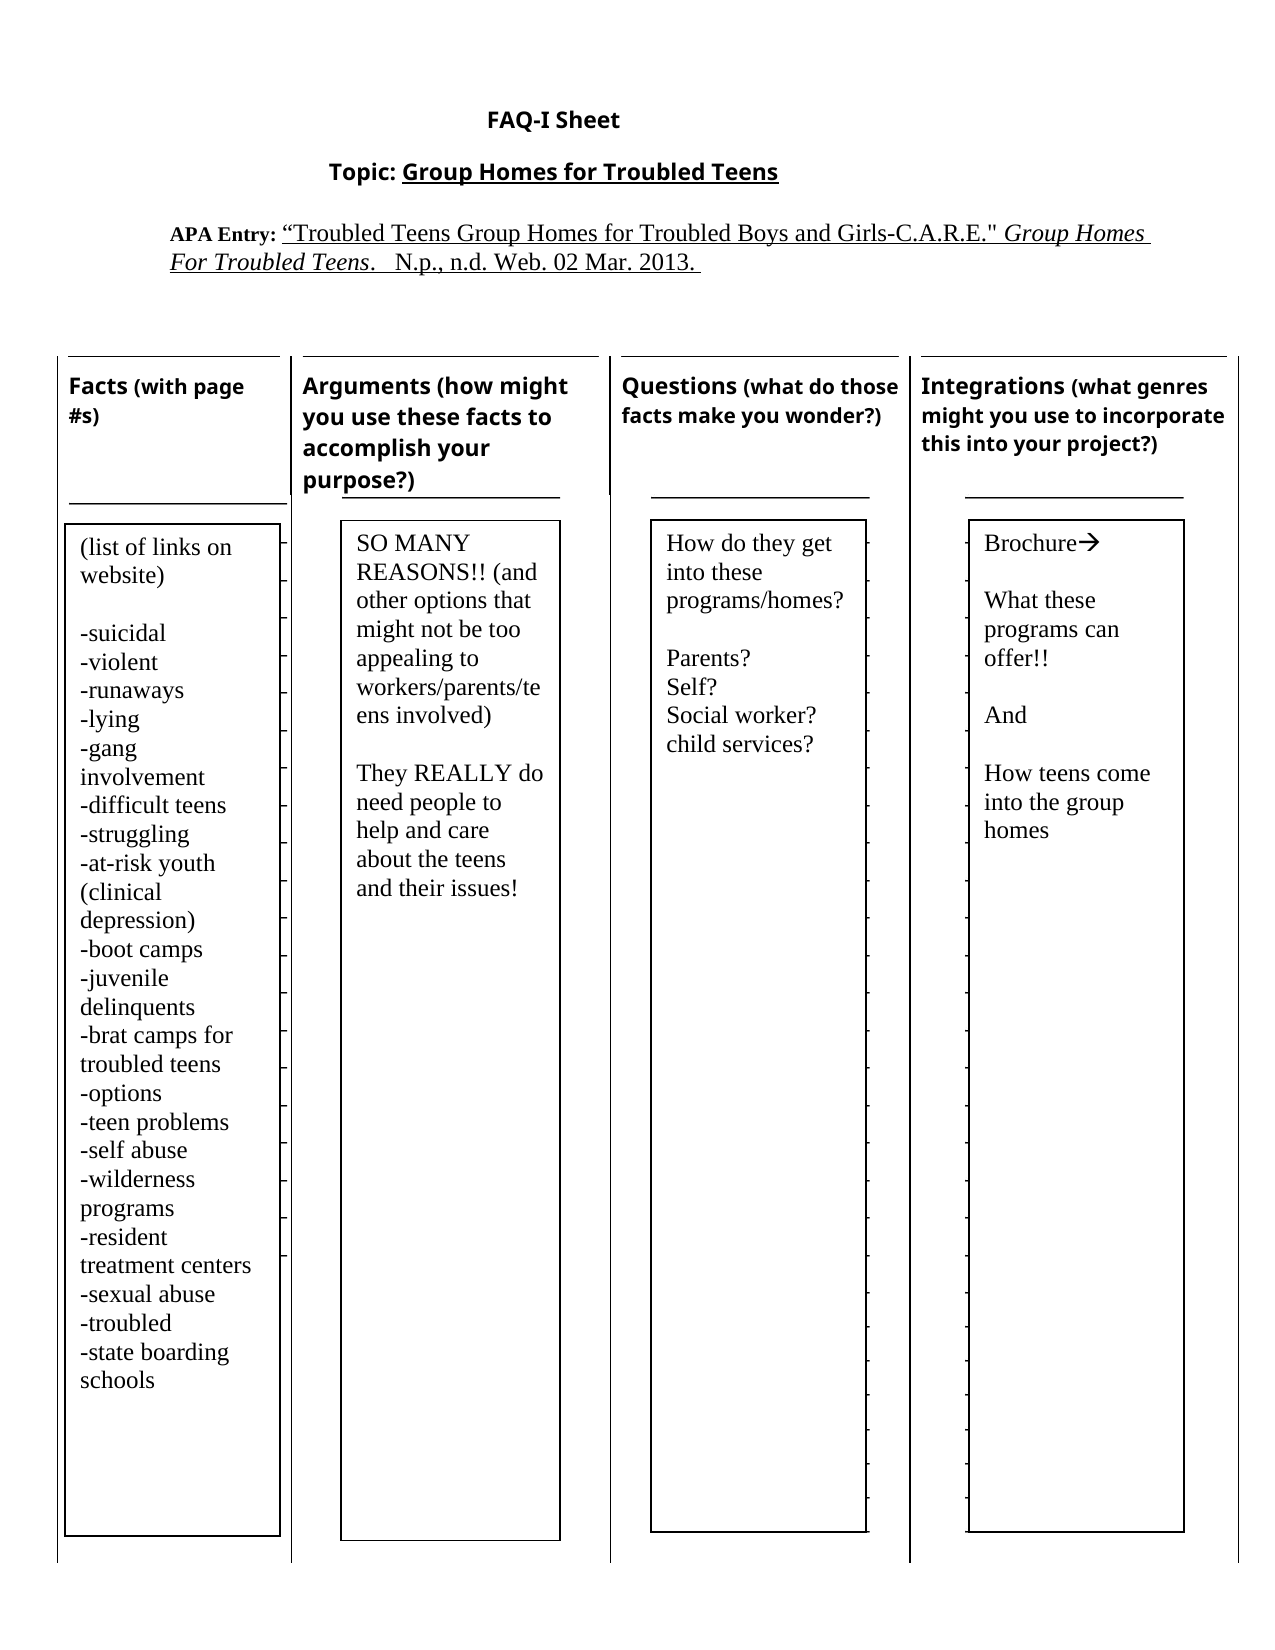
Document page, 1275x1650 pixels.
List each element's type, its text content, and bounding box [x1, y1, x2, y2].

table_cell [911, 1028, 968, 1065]
table_cell [281, 1103, 291, 1140]
table_cell [58, 690, 64, 727]
table_cell [58, 915, 64, 952]
table_cell [911, 990, 968, 1027]
table_cell [292, 990, 340, 1027]
table_cell [1185, 1358, 1238, 1392]
table_cell [611, 765, 650, 802]
table_cell [1185, 1494, 1238, 1528]
table_cell [58, 653, 64, 690]
table_cell [292, 1178, 340, 1215]
table_cell [58, 540, 64, 577]
table_cell [911, 1460, 968, 1494]
table_cell [561, 1392, 610, 1426]
table_cell [281, 1426, 291, 1460]
table_cell [611, 1215, 650, 1252]
table_cell [867, 728, 909, 765]
table_cell [561, 615, 610, 652]
table_cell [867, 615, 909, 652]
table_cell [867, 1103, 909, 1140]
table_header Integrations (what genres might you use to incorporate this into your project?) [911, 356, 1238, 495]
table_cell [1185, 1392, 1238, 1426]
table_cell [561, 728, 610, 765]
table_cell [911, 540, 968, 577]
table_cell [561, 690, 610, 727]
table_cell [611, 803, 650, 840]
table_cell [58, 803, 64, 840]
table_cell [611, 1290, 650, 1324]
table_cell [611, 578, 650, 615]
table_cell [281, 840, 291, 877]
table_cell [561, 1426, 610, 1460]
table_cell [911, 915, 968, 952]
table_cell [611, 1140, 650, 1177]
table_cell [281, 1494, 291, 1528]
table_cell [1185, 1140, 1238, 1177]
table_cell [867, 840, 909, 877]
table_cell [1185, 540, 1238, 577]
table_cell [611, 1065, 650, 1102]
table_cell [561, 878, 610, 915]
table_cell [281, 1392, 291, 1426]
table_cell [292, 1215, 340, 1252]
table_cell [867, 653, 909, 690]
table_cell [561, 578, 610, 615]
table_cell [867, 540, 909, 577]
table_cell [911, 1253, 968, 1290]
table_cell [911, 578, 968, 615]
table_cell [1185, 1215, 1238, 1252]
table_cell [58, 765, 64, 802]
table_cell [911, 1392, 968, 1426]
table_cell [611, 1103, 650, 1140]
table_cell [561, 1460, 610, 1494]
table_cell [58, 1215, 64, 1252]
table_cell [292, 1460, 340, 1494]
table_cell [911, 1140, 968, 1177]
table_cell [1185, 990, 1238, 1027]
table_cell [1185, 653, 1238, 690]
table_cell [292, 1494, 340, 1528]
table_cell [911, 1494, 968, 1528]
picture [68, 501, 288, 505]
table_cell [611, 1494, 650, 1528]
text FAQ-I Sheet Topic: Group Homes for Troubled Teens [169, 84, 937, 187]
picture [341, 494, 561, 499]
table_cell [281, 803, 291, 840]
table_cell [1185, 840, 1238, 877]
table_cell [561, 1140, 610, 1177]
table_cell [292, 578, 340, 615]
table_cell [281, 1290, 291, 1324]
table_cell [611, 1028, 650, 1065]
table_cell [611, 1253, 650, 1290]
table_cell [292, 1028, 340, 1065]
table_cell [911, 495, 1238, 540]
table_cell [561, 915, 610, 952]
table_cell [292, 495, 610, 540]
table_cell [911, 1324, 968, 1358]
table_cell [911, 878, 968, 915]
table_cell [867, 1494, 909, 1528]
table_cell [281, 1065, 291, 1102]
table_cell [611, 653, 650, 690]
table_cell [1185, 615, 1238, 652]
table_cell [561, 1494, 610, 1528]
table_cell [58, 1178, 64, 1215]
table_cell [611, 990, 650, 1027]
table_cell [292, 540, 340, 577]
table_cell [911, 690, 968, 727]
table_cell [281, 1140, 291, 1177]
table_header Facts (with page #s) [58, 356, 290, 495]
table_cell [58, 495, 291, 540]
picture [964, 494, 1184, 499]
table_cell [911, 803, 968, 840]
table_cell [292, 878, 340, 915]
table_cell [281, 990, 291, 1027]
table_header Arguments (how might you use these facts to accomplish your purpose?) [292, 356, 609, 495]
table_cell [1185, 878, 1238, 915]
table_cell [58, 1103, 64, 1140]
table_cell [561, 1358, 610, 1392]
table_cell [1185, 953, 1238, 990]
table_cell [1185, 1253, 1238, 1290]
table_cell [867, 1028, 909, 1065]
table_cell [911, 1178, 968, 1215]
text APA Entry: “Troubled Teens Group Homes for Troubled Boys and Girls-C.A.R.E." Group Homes For Troubled Teens. N.p., n.d. Web. 02 Mar. 2013. [169, 218, 1181, 275]
table_cell [292, 915, 340, 952]
table_cell [281, 1215, 291, 1252]
table_cell [611, 840, 650, 877]
table_cell [58, 578, 64, 615]
table_cell [58, 1253, 64, 1290]
table_cell [911, 1358, 968, 1392]
table_cell [292, 1065, 340, 1102]
table_cell [1185, 1103, 1238, 1140]
table_cell [911, 1065, 968, 1102]
table_cell [611, 728, 650, 765]
picture [650, 494, 870, 499]
table_cell [561, 653, 610, 690]
table_cell [1185, 1426, 1238, 1460]
table_cell [281, 765, 291, 802]
table_cell [561, 953, 610, 990]
table_cell [281, 1028, 291, 1065]
table_cell [911, 1215, 968, 1252]
table_cell [292, 653, 340, 690]
table_cell [58, 728, 64, 765]
table_cell [292, 1140, 340, 1177]
table_cell [1185, 1065, 1238, 1102]
table_cell [292, 803, 340, 840]
table_cell [561, 1065, 610, 1102]
table_cell [911, 1426, 968, 1460]
table_cell [867, 1065, 909, 1102]
table_cell [867, 1215, 909, 1252]
table_cell [1185, 690, 1238, 727]
table_cell [1185, 803, 1238, 840]
table_cell [561, 1290, 610, 1324]
table_cell [561, 803, 610, 840]
table_cell [867, 1178, 909, 1215]
table_cell [1185, 1290, 1238, 1324]
table_cell [292, 615, 340, 652]
table_cell [58, 1324, 64, 1358]
table_cell [611, 615, 650, 652]
table_cell [58, 1494, 64, 1528]
table_cell [1185, 1178, 1238, 1215]
table_cell [611, 1460, 650, 1494]
table_cell [561, 1215, 610, 1252]
table_cell [281, 1324, 291, 1358]
table_cell [292, 765, 340, 802]
table_cell [611, 690, 650, 727]
table_cell [911, 1103, 968, 1140]
table_cell [281, 690, 291, 727]
table_cell [561, 540, 610, 577]
table_cell [911, 615, 968, 652]
table_cell [561, 1324, 610, 1358]
table_cell [867, 990, 909, 1027]
table_cell [292, 1290, 340, 1324]
table_cell [561, 1178, 610, 1215]
table_cell [281, 1358, 291, 1392]
table_cell [911, 728, 968, 765]
table_cell [611, 1392, 650, 1426]
table_cell [611, 1324, 650, 1358]
table_cell [58, 1028, 64, 1065]
table_cell [611, 1426, 650, 1460]
table_cell [867, 1290, 909, 1324]
table_cell [281, 953, 291, 990]
table_cell [1185, 1460, 1238, 1494]
table_cell [1185, 915, 1238, 952]
table_cell [561, 990, 610, 1027]
table_cell [281, 540, 291, 577]
table_cell [281, 728, 291, 765]
table_cell [58, 1460, 64, 1494]
table_cell [611, 953, 650, 990]
table_cell [611, 915, 650, 952]
table_cell [292, 953, 340, 990]
table_cell [611, 540, 650, 577]
table_cell [1185, 1324, 1238, 1358]
table_cell [292, 1324, 340, 1358]
table_cell [911, 840, 968, 877]
table_cell [58, 1065, 64, 1102]
table_cell [867, 1426, 909, 1460]
table_cell [867, 915, 909, 952]
table_cell [58, 615, 64, 652]
table_cell [561, 1028, 610, 1065]
table_cell [1185, 728, 1238, 765]
table_cell [867, 803, 909, 840]
table_cell [292, 690, 340, 727]
table_cell [1185, 765, 1238, 802]
table_cell [867, 1392, 909, 1426]
table_cell [611, 1528, 909, 1562]
table_cell [58, 840, 64, 877]
table_cell [867, 953, 909, 990]
table_cell [561, 1253, 610, 1290]
table_cell [58, 990, 64, 1027]
table_cell [292, 1358, 340, 1392]
table_cell [867, 1324, 909, 1358]
table_cell [1185, 1028, 1238, 1065]
table_cell [867, 1358, 909, 1392]
table_cell [867, 1253, 909, 1290]
table_cell [281, 615, 291, 652]
table_cell [58, 1358, 64, 1392]
table_cell [58, 1140, 64, 1177]
table_cell [281, 878, 291, 915]
table_cell [281, 915, 291, 952]
table_cell [292, 1528, 610, 1562]
table_cell [281, 1253, 291, 1290]
table_header Questions (what do those facts make you wonder?) [611, 356, 909, 495]
table_cell [867, 578, 909, 615]
table_cell [292, 1392, 340, 1426]
table_cell [911, 765, 968, 802]
table_cell [281, 578, 291, 615]
table_cell [911, 953, 968, 990]
table_cell [611, 1178, 650, 1215]
table_cell [867, 1140, 909, 1177]
table_cell [292, 840, 340, 877]
table_cell [58, 1528, 291, 1562]
table_cell [561, 840, 610, 877]
table_cell [281, 1178, 291, 1215]
table_cell [58, 1392, 64, 1426]
table_cell [58, 1426, 64, 1460]
table_cell [281, 1460, 291, 1494]
table_cell [911, 653, 968, 690]
table_cell [611, 1358, 650, 1392]
table_cell [58, 878, 64, 915]
table_cell [292, 1253, 340, 1290]
table_cell [867, 1460, 909, 1494]
table_cell [561, 1103, 610, 1140]
table_cell [561, 765, 610, 802]
table_cell [911, 1290, 968, 1324]
table_cell [292, 1426, 340, 1460]
table_cell [58, 953, 64, 990]
table_cell [611, 495, 909, 540]
table_cell [867, 878, 909, 915]
table_cell [1185, 578, 1238, 615]
table_cell [911, 1528, 1238, 1562]
table_cell [867, 765, 909, 802]
table_cell [292, 728, 340, 765]
table_cell [867, 690, 909, 727]
table_cell [281, 653, 291, 690]
table_cell [58, 1290, 64, 1324]
table_cell [611, 878, 650, 915]
table_cell [292, 1103, 340, 1140]
